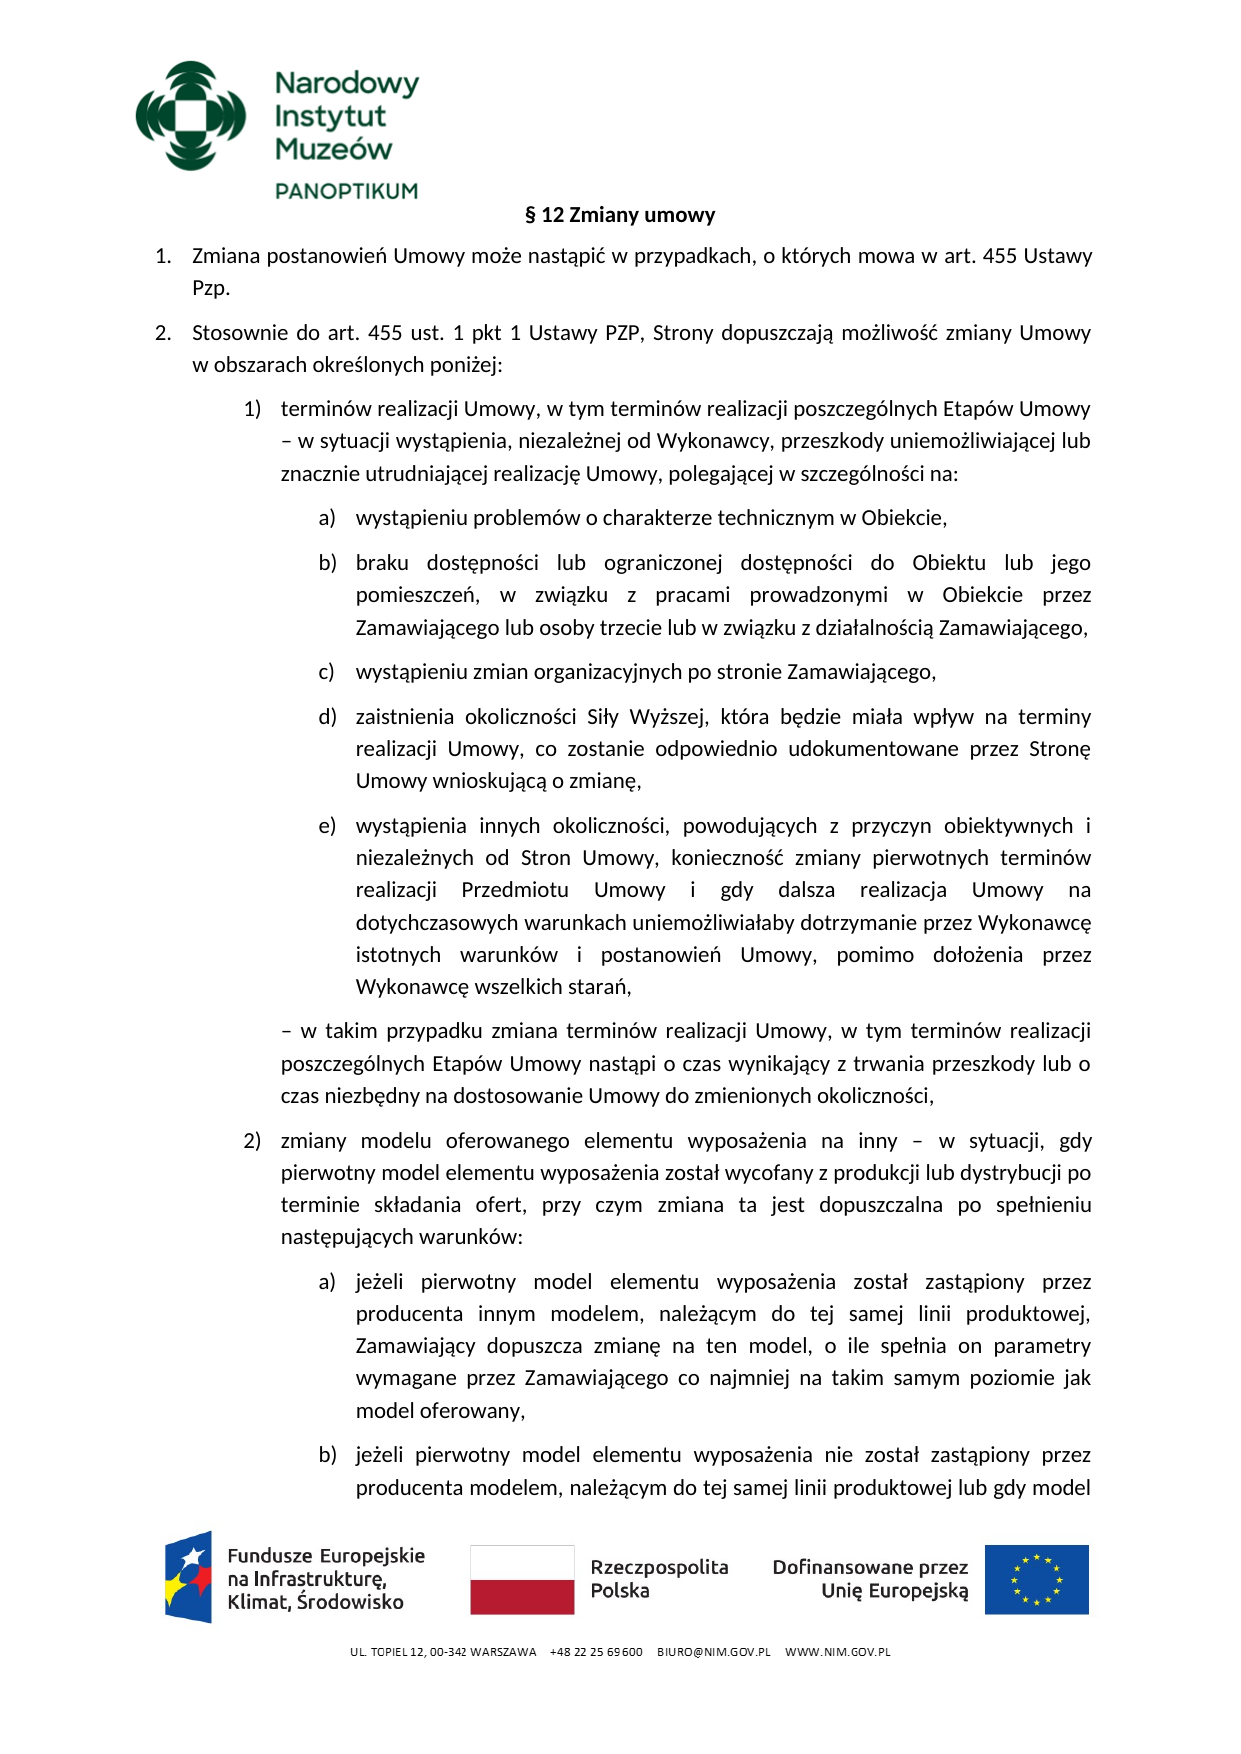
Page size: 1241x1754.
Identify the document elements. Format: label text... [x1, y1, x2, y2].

list zmiany modelu oferowanego elementu wyposażenia na inny – w sytuacji, gdy pierwotny model elementu wyposażenia został wycofany z produkcji lub dystrybucji po terminie składania ofert, przy czym zmiana ta jest dopuszczalna po spełnieniu następujących warunków: [243, 1126, 1093, 1250]
list wystąpieniu zmian organizacyjnych po stronie Zamawiającego, [318, 657, 1093, 685]
list Stosownie do art. 455 ust. 1 pkt 1 Ustawy PZP, Strony dopuszczają możliwość zmiany Umowy w obszarach określonych poniżej: [154, 318, 1093, 378]
list wystąpieniu problemów o charakterze technicznym w Obiekcie, [318, 503, 1093, 532]
text – w takim przypadku zmiana terminów realizacji Umowy, w tym terminów realizacji poszczególnych Etapów Umowy nastąpi o czas wynikający z trwania przeszkody lub o czas niezbędny na dostosowanie Umowy do zmienionych okoliczności, [281, 1017, 1093, 1109]
list jeżeli pierwotny model elementu wyposażenia został zastąpiony przez producenta innym modelem, należącym do tej samej linii produktowej, Zamawiający dopuszcza zmianę na ten model, o ile spełnia on parametry wymagane przez Zamawiającego co najmniej na takim samym poziomie jak model oferowany, [318, 1267, 1093, 1424]
list wystąpienia innych okoliczności, powodujących z przyczyn obiektywnych i niezależnych od Stron Umowy, konieczność zmiany pierwotnych terminów realizacji Przedmiotu Umowy i gdy dalsza realizacja Umowy na dotychczasowych warunkach uniemożliwiałaby dotrzymanie przez Wykonawcę istotnych warunków i postanowień Umowy, pomimo dołożenia przez Wykonawcę wszelkich starań, [318, 811, 1093, 1000]
list braku dostępności lub ograniczonej dostępności do Obiektu lub jego pomieszczeń, w związku z pracami prowadzonymi w Obiekcie przez Zamawiającego lub osoby trzecie lub w związku z działalnością Zamawiającego, [318, 548, 1093, 641]
picture [147, 1509, 1106, 1672]
subtitle § 12 Zmiany umowy [148, 200, 1093, 228]
list Zmiana postanowień Umowy może nastąpić w przypadkach, o których mowa w art. 455 Ustawy Pzp. [154, 241, 1093, 301]
list zaistnienia okoliczności Siły Wyższej, która będzie miała wpływ na terminy realizacji Umowy, co zostanie odpowiednio udokumentowane przez Stronę Umowy wnioskującą o zmianę, [318, 702, 1093, 794]
picture [132, 59, 423, 201]
list terminów realizacji Umowy, w tym terminów realizacji poszczególnych Etapów Umowy – w sytuacji wystąpienia, niezależnej od Wykonawcy, przeszkody uniemożliwiającej lub znacznie utrudniającej realizację Umowy, polegającej w szczególności na: [243, 394, 1093, 487]
